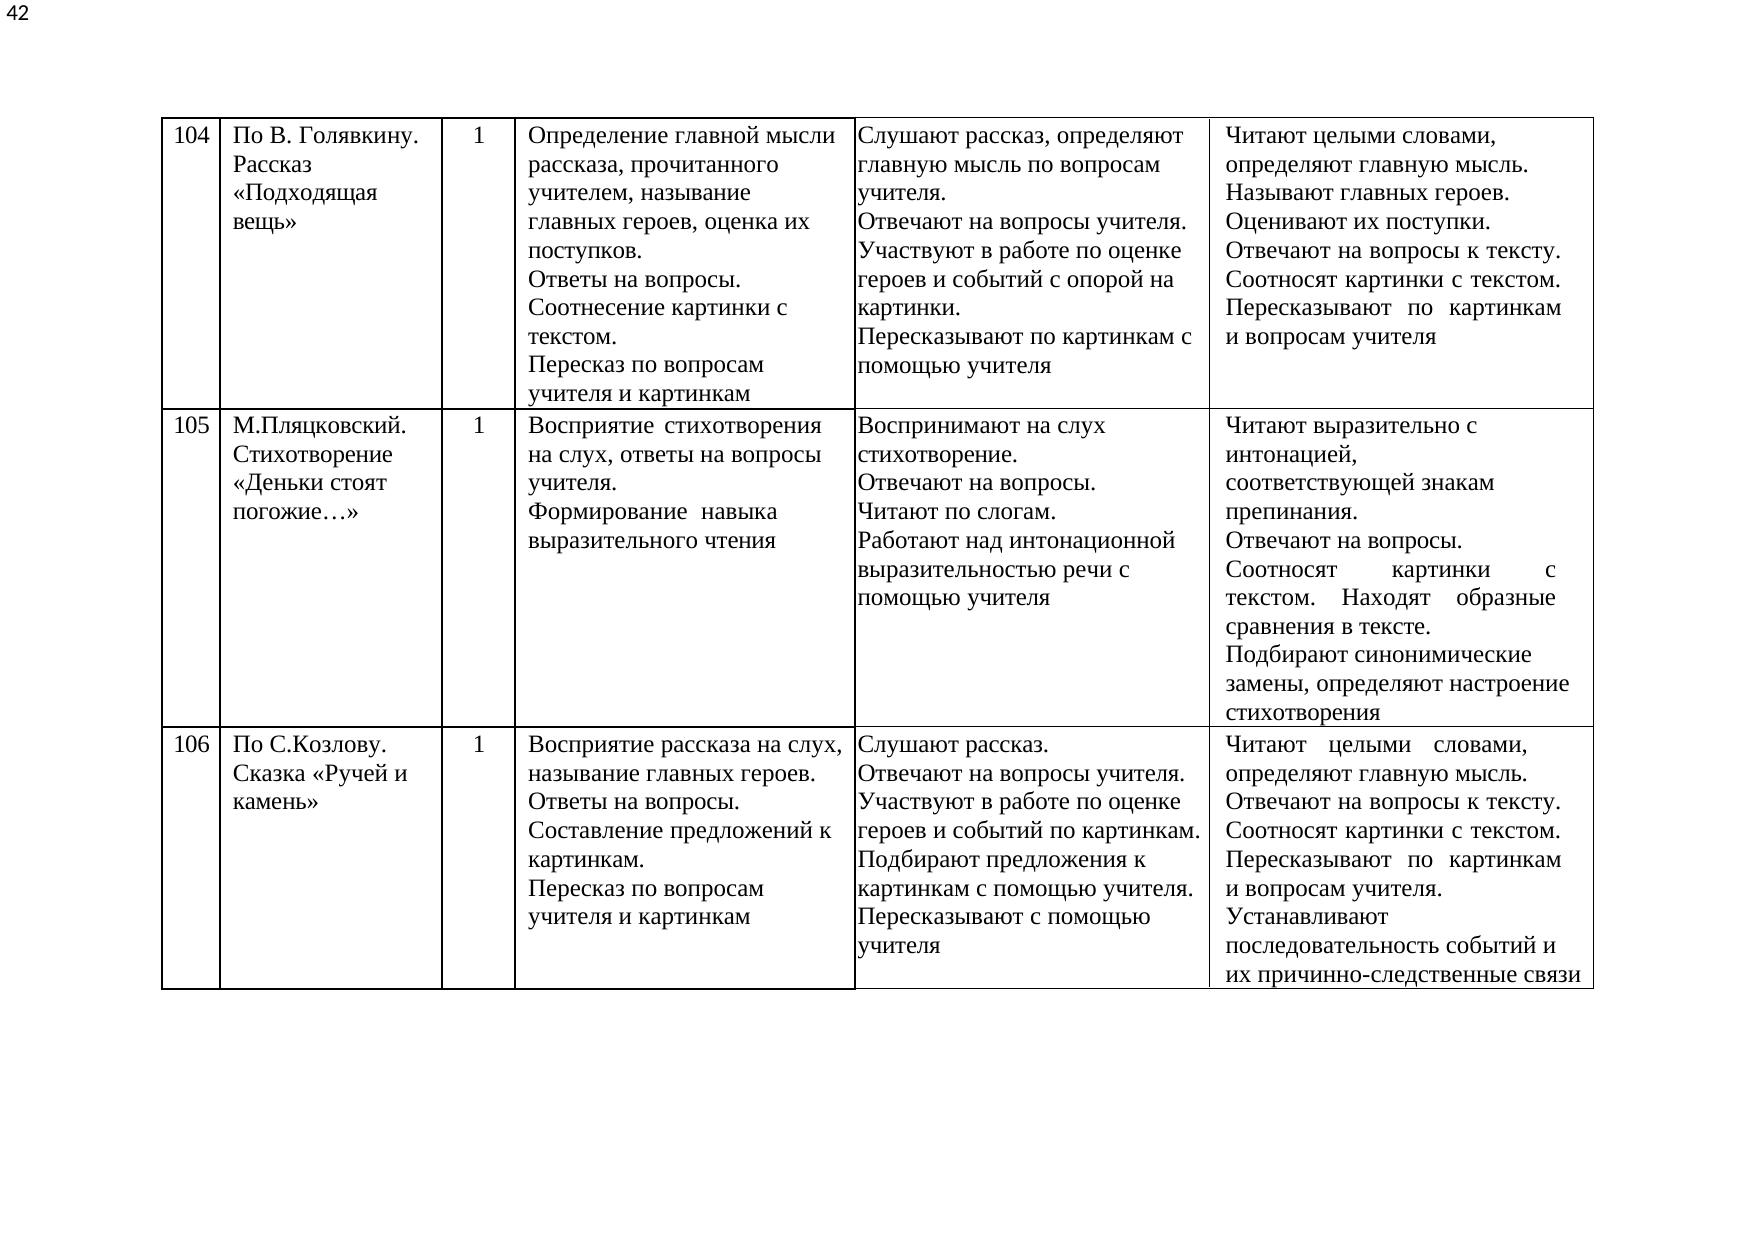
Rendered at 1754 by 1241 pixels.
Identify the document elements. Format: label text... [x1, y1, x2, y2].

table_header Читают целыми словами, определяют главную мысль. Называют главных героев. Оценивают их поступки. Отвечают на вопросы к тексту. Соотносят картинки с текстом. Пересказывают по картинкам и вопросам учителя [1210, 118, 1593, 407]
table_cell Слушают рассказ. Отвечают на вопросы учителя. Участвуют в работе по оценке героев и событий по картинкам. Подбирают предложения к картинкам с помощью учителя. Пересказывают с помощью учителя [856, 727, 1210, 988]
table_cell 1 [443, 410, 514, 726]
table_header По В. Голявкину. Рассказ «Подходящая вещь» [221, 119, 441, 407]
table_cell Читают выразительно с интонацией, соответствующей знакам препинания. Отвечают на вопросы. Соотносят картинки с текстом. Находят образные сравнения в тексте. Подбирают синонимические замены, определяют настроение стихотворения [1210, 409, 1593, 726]
table_header Слушают рассказ, определяют главную мысль по вопросам учителя. Отвечают на вопросы учителя. Участвуют в работе по оценке героев и событий с опорой на картинки. Пересказывают по картинкам с помощью учителя [856, 118, 1210, 407]
table_header 1 [443, 119, 514, 407]
table_cell Восприятие стихотворения на слух, ответы на вопросы учителя. Формирование навыка выразительного чтения [516, 410, 854, 726]
table_cell 1 [443, 728, 514, 988]
table_cell По С.Козлову. Сказка «Ручей и камень» [221, 728, 441, 988]
table_cell М.Пляцковский. Стихотворение «Деньки стоят погожие…» [221, 410, 441, 726]
table_cell Восприятие рассказа на слух, называние главных героев. Ответы на вопросы. Составление предложений к картинкам. Пересказ по вопросам учителя и картинкам [516, 728, 854, 988]
table_cell Читают целыми словами, определяют главную мысль. Отвечают на вопросы к тексту. Соотносят картинки с текстом. Пересказывают по картинкам и вопросам учителя. Устанавливают последовательность событий и их причинно-следственные связи [1210, 727, 1593, 988]
table_header 104 [163, 119, 219, 407]
table_cell 105 [163, 410, 219, 726]
table_header Определение главной мысли рассказа, прочитанного учителем, называние главных героев, оценка их поступков. Ответы на вопросы. Соотнесение картинки с текстом. Пересказ по вопросам учителя и картинкам [516, 119, 854, 407]
table_cell 106 [163, 728, 219, 988]
table_cell Воспринимают на слух стихотворение. Отвечают на вопросы. Читают по слогам. Работают над интонационной выразительностью речи с помощью учителя [856, 409, 1209, 726]
